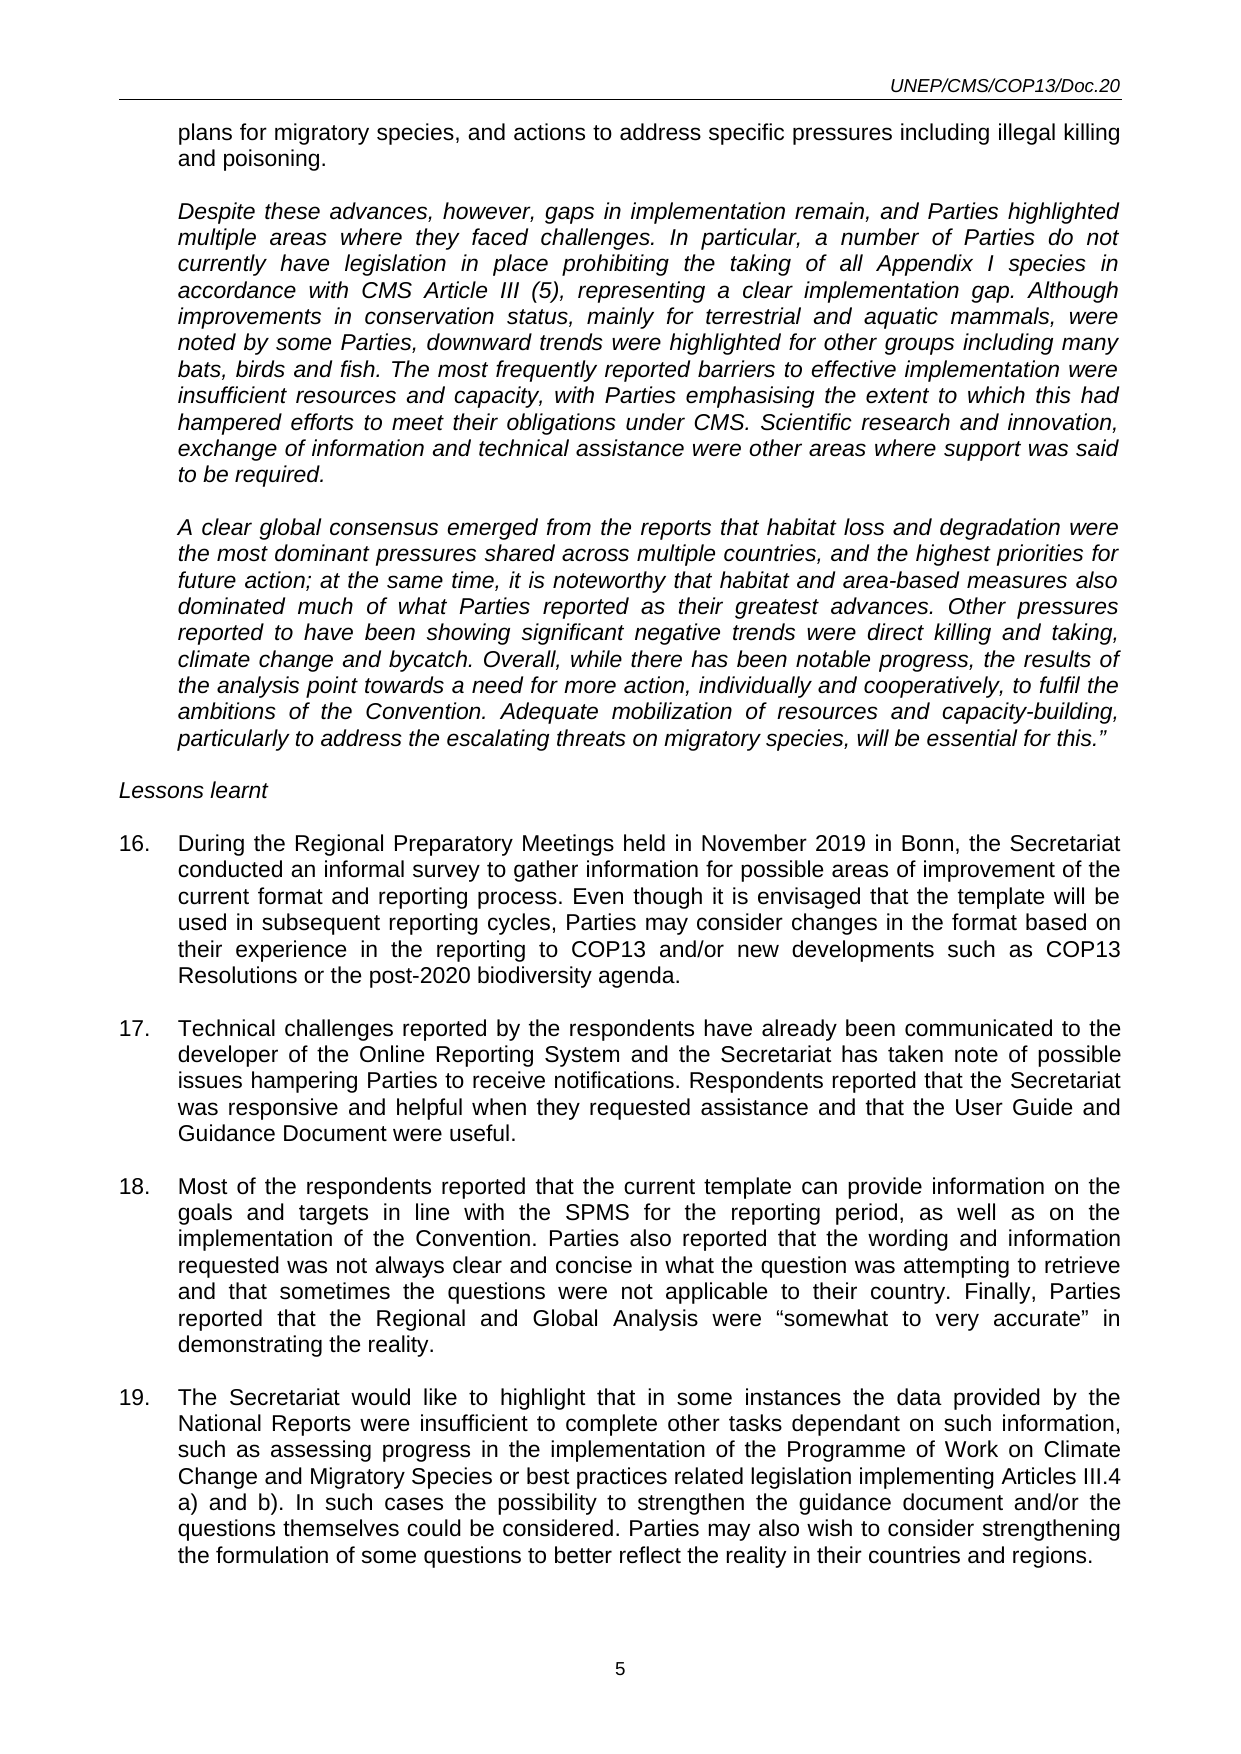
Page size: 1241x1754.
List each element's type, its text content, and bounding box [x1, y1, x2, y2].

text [118, 118, 1122, 171]
text A clear global consensus emerged from the reports that habitat loss and degradation were the most dominant pressures shared across multiple countries, and the highest priorities for future action; at the same time, it is noteworthy that habitat and area-based measures also dominated much of what Parties reported as their greatest advances. Other pressures reported to have been showing significant negative trends were direct killing and taking, climate change and bycatch. Overall, while there has been notable progress, the results of the analysis point towards a need for more action, individually and cooperatively, to fulfil the ambitions of the Convention. Adequate mobilization of resources and capacity-building, particularly to address the escalating threats on migratory species, will be essential for this.” [178, 514, 1122, 751]
text During the Regional Preparatory Meetings held in November 2019 in Bonn, the Secretariat conducted an informal survey to gather information for possible areas of improvement of the current format and reporting process. Even though it is envisaged that the template will be used in subsequent reporting cycles, Parties may consider changes in the format based on their experience in the reporting to COP13 and/or new developments such as COP13 Resolutions or the post-2020 biodiversity agenda. [118, 830, 1122, 988]
text The Secretariat would like to highlight that in some instances the data provided by the National Reports were insufficient to complete other tasks dependant on such information, such as assessing progress in the implementation of the Programme of Work on Climate Change and Migratory Species or best practices related legislation implementing Articles III.4 a) and b). In such cases the possibility to strengthen the guidance document and/or the questions themselves could be considered. Parties may also wish to consider strengthening the formulation of some questions to better reflect the reality in their countries and regions. [118, 1383, 1122, 1568]
text Lessons learnt [118, 777, 1122, 804]
text Technical challenges reported by the respondents have already been communicated to the developer of the Online Reporting System and the Secretariat has taken note of possible issues hampering Parties to receive notifications. Respondents reported that the Secretariat was responsive and helpful when they requested assistance and that the User Guide and Guidance Document were useful. [118, 1014, 1122, 1146]
text Despite these advances, however, gaps in implementation remain, and Parties highlighted multiple areas where they faced challenges. In particular, a number of Parties do not currently have legislation in place prohibiting the taking of all Appendix I species in accordance with CMS Article III (5), representing a clear implementation gap. Although improvements in conservation status, mainly for terrestrial and aquatic mammals, were noted by some Parties, downward trends were highlighted for other groups including many bats, birds and fish. The most frequently reported barriers to effective implementation were insufficient resources and capacity, with Parties emphasising the extent to which this had hampered efforts to meet their obligations under CMS. Scientific research and innovation, exchange of information and technical assistance were other areas where support was said to be required. [178, 198, 1122, 487]
text Most of the respondents reported that the current template can provide information on the goals and targets in line with the SPMS for the reporting period, as well as on the implementation of the Convention. Parties also reported that the wording and information requested was not always clear and concise in what the question was attempting to retrieve and that sometimes the questions were not applicable to their country. Finally, Parties reported that the Regional and Global Analysis were “somewhat to very accurate” in demonstrating the reality. [118, 1173, 1122, 1357]
